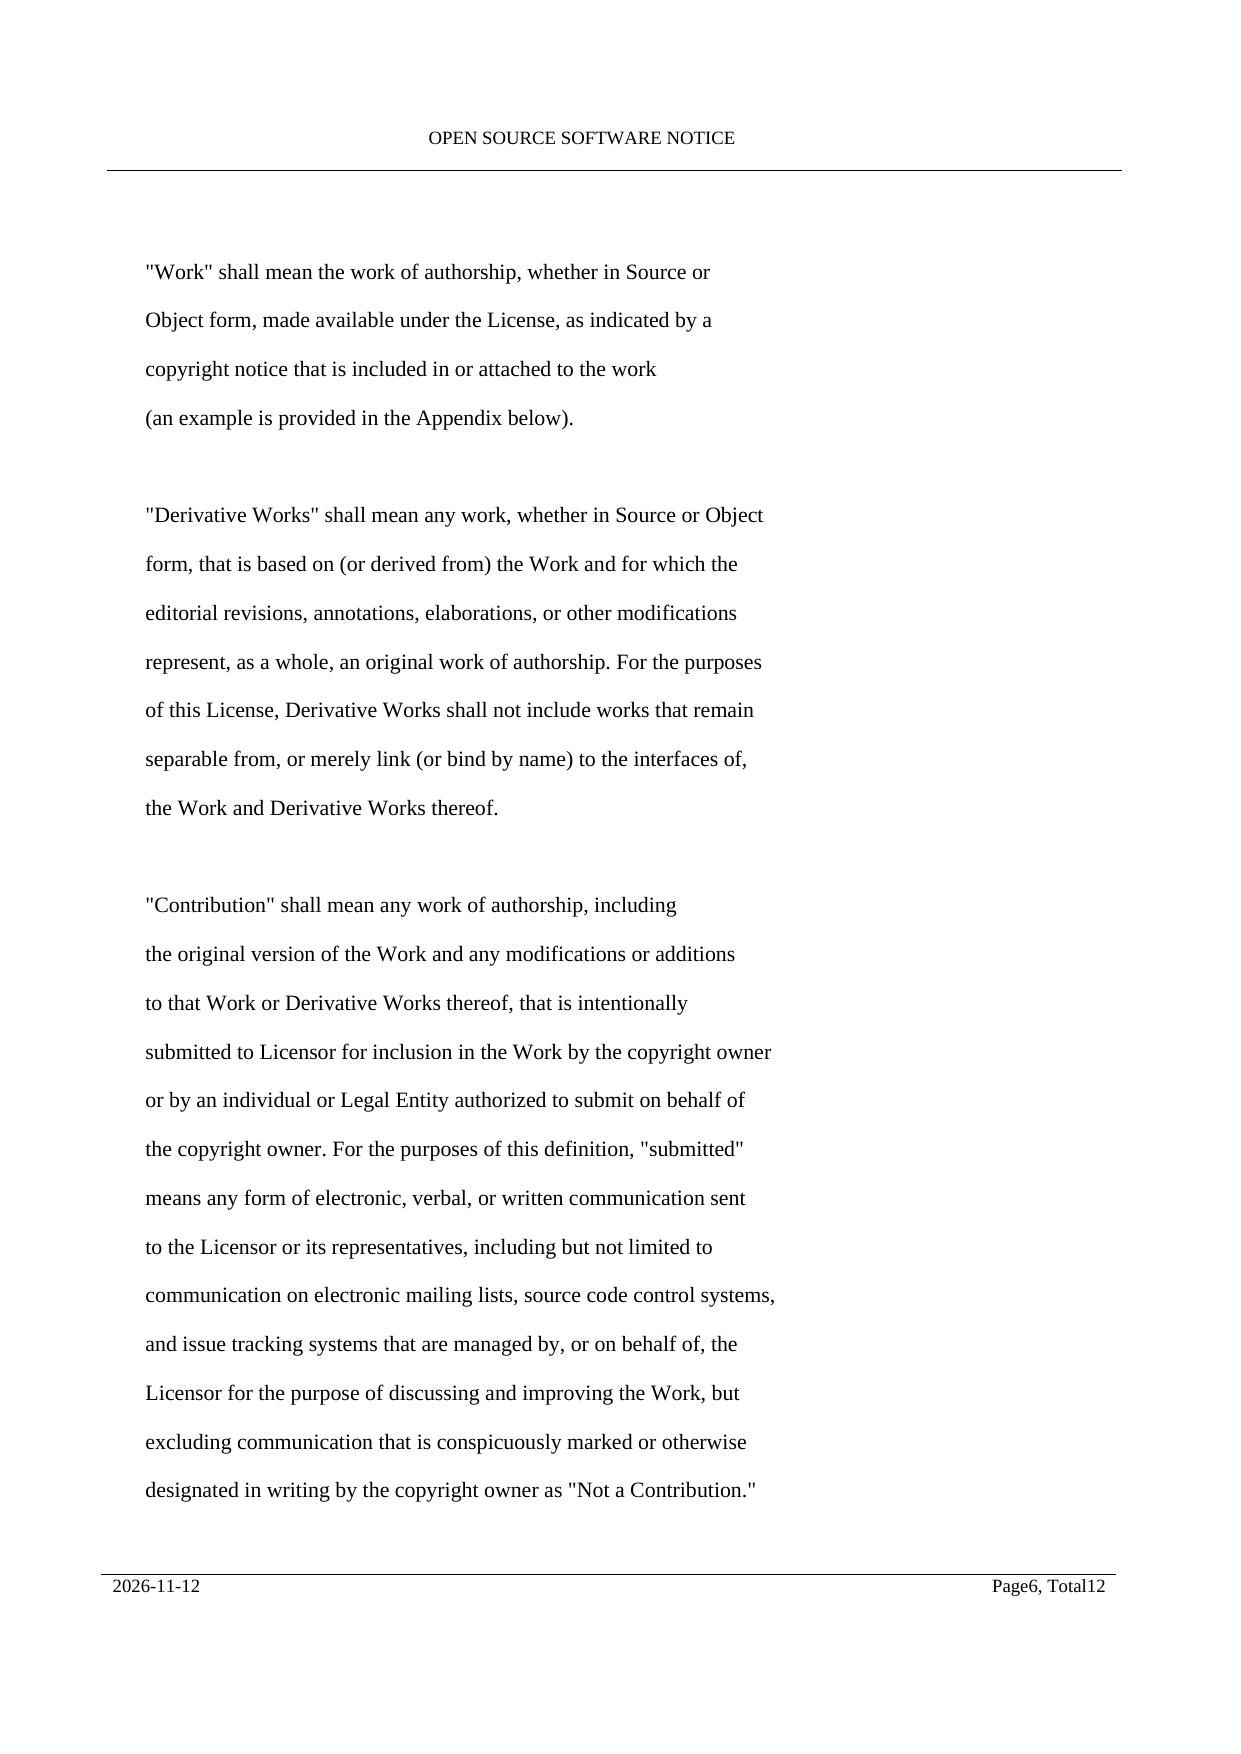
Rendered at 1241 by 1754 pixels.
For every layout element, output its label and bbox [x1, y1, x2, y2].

text [112, 206, 1128, 1506]
